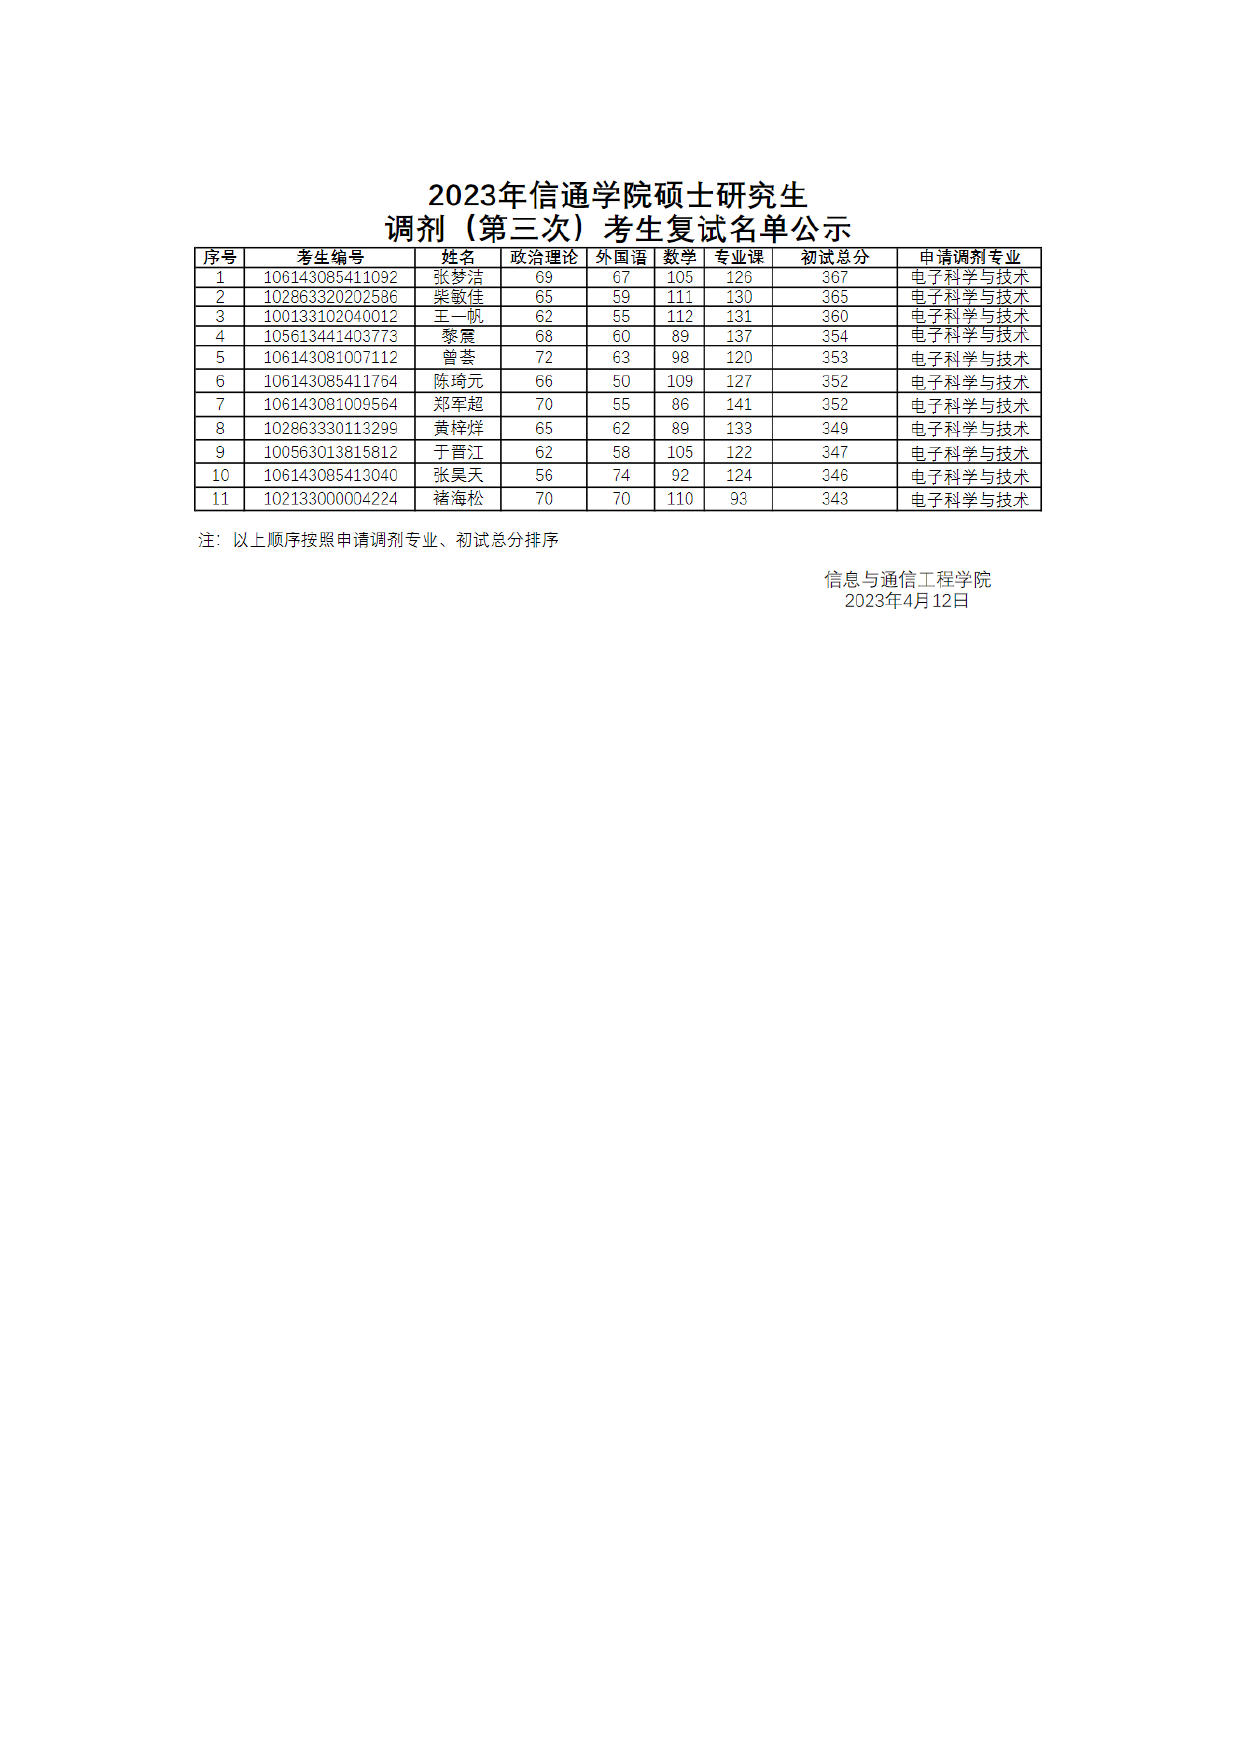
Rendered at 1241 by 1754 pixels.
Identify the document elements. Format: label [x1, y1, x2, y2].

picture [187, 162, 1052, 633]
